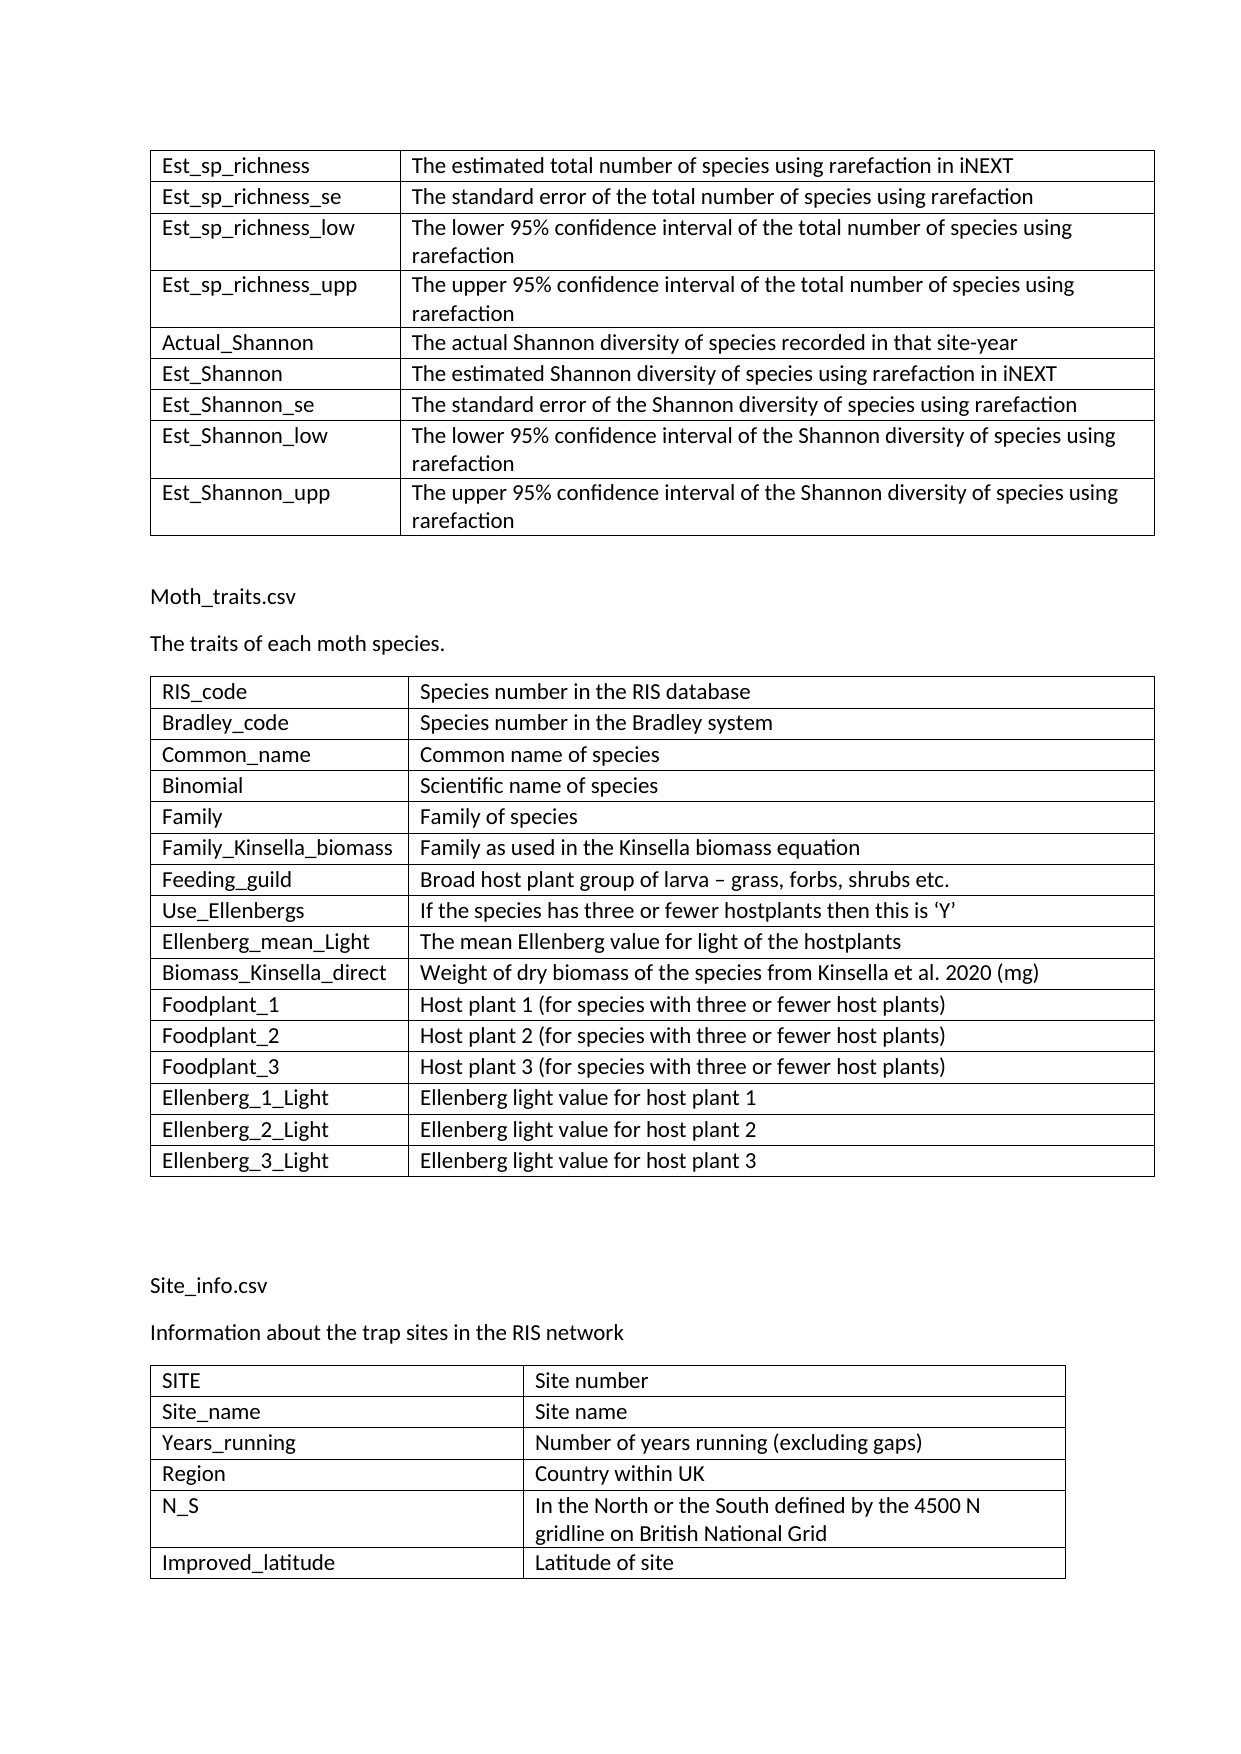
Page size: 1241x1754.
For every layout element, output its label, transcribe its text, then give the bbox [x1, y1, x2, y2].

table_cell Host plant 3 (for species with three or fewer host plants) [409, 1052, 1154, 1082]
table_cell Ellenberg light value for host plant 2 [409, 1115, 1154, 1145]
table_cell Family_Kinsella_biomass [151, 834, 408, 864]
table_cell Years_running [151, 1428, 523, 1458]
table_cell Feeding_guild [151, 865, 408, 895]
table_header SITE [151, 1366, 523, 1396]
table_header Species number in the RIS database [409, 677, 1154, 707]
table_cell Host plant 1 (for species with three or fewer host plants) [409, 990, 1154, 1020]
table_cell N_S [151, 1491, 523, 1547]
table_cell Ellenberg_2_Light [151, 1115, 408, 1145]
table_cell Bradley_code [151, 709, 408, 739]
table_cell The lower 95% confidence interval of the total number of species using rarefaction [401, 214, 1154, 269]
table_cell Use_Ellenbergs [151, 896, 408, 926]
table_cell The estimated total number of species using rarefaction in iNEXT [401, 151, 1154, 181]
table_cell Est_sp_richness_se [151, 182, 400, 212]
text The traits of each moth species. [150, 629, 1090, 657]
table_cell Species number in the Bradley system [409, 709, 1154, 739]
table_cell Number of years running (excluding gaps) [524, 1428, 1065, 1458]
table_cell Ellenberg_1_Light [151, 1084, 408, 1114]
table_cell Ellenberg light value for host plant 1 [409, 1084, 1154, 1114]
table_cell Ellenberg_mean_Light [151, 927, 408, 957]
table_cell Ellenberg_3_Light [151, 1146, 408, 1176]
table_cell Foodplant_2 [151, 1021, 408, 1051]
table_cell The lower 95% confidence interval of the Shannon diversity of species using rarefaction [401, 421, 1154, 477]
table_cell Est_Shannon [151, 359, 400, 389]
table_cell In the North or the South defined by the 4500 N gridline on British National Grid [524, 1491, 1065, 1547]
table_cell Family [151, 802, 408, 832]
table_cell The estimated Shannon diversity of species using rarefaction in iNEXT [401, 359, 1154, 389]
table_cell Foodplant_3 [151, 1052, 408, 1082]
table_cell Host plant 2 (for species with three or fewer host plants) [409, 1021, 1154, 1051]
table_cell The mean Ellenberg value for light of the hostplants [409, 927, 1154, 957]
table_cell If the species has three or fewer hostplants then this is ‘Y’ [409, 896, 1154, 926]
table_cell Site name [524, 1397, 1065, 1427]
table_cell Country within UK [524, 1460, 1065, 1490]
table_cell Site_name [151, 1397, 523, 1427]
text Site_info.csv [150, 1271, 1090, 1299]
table_cell Common name of species [409, 740, 1154, 770]
table_cell Est_Shannon_upp [151, 479, 400, 534]
table_cell The upper 95% confidence interval of the total number of species using rarefaction [401, 271, 1154, 327]
table_cell Est_sp_richness_upp [151, 271, 400, 327]
table_cell Biomass_Kinsella_direct [151, 959, 408, 989]
table_cell Improved_latitude [151, 1548, 523, 1578]
table_cell Weight of dry biomass of the species from Kinsella et al. 2020 (mg) [409, 959, 1154, 989]
table_cell Actual_Shannon [151, 328, 400, 358]
table_cell The standard error of the total number of species using rarefaction [401, 182, 1154, 212]
table_cell The standard error of the Shannon diversity of species using rarefaction [401, 390, 1154, 420]
table_cell Est_sp_richness [151, 151, 400, 181]
table_cell Est_sp_richness_low [151, 214, 400, 269]
table_cell Latitude of site [524, 1548, 1065, 1578]
table_header RIS_code [151, 677, 408, 707]
table_cell Est_Shannon_se [151, 390, 400, 420]
table_cell Family as used in the Kinsella biomass equation [409, 834, 1154, 864]
table_cell The actual Shannon diversity of species recorded in that site-year [401, 328, 1154, 358]
table_cell Ellenberg light value for host plant 3 [409, 1146, 1154, 1176]
table_cell Family of species [409, 802, 1154, 832]
text Information about the trap sites in the RIS network [150, 1318, 1090, 1346]
table_cell The upper 95% confidence interval of the Shannon diversity of species using rarefaction [401, 479, 1154, 534]
table_cell Scientific name of species [409, 771, 1154, 801]
table_cell Broad host plant group of larva – grass, forbs, shrubs etc. [409, 865, 1154, 895]
table_cell Common_name [151, 740, 408, 770]
table_cell Foodplant_1 [151, 990, 408, 1020]
table_cell Binomial [151, 771, 408, 801]
table_cell Est_Shannon_low [151, 421, 400, 477]
table_header Site number [524, 1366, 1065, 1396]
text Moth_traits.csv [150, 582, 1090, 611]
table_cell Region [151, 1460, 523, 1490]
